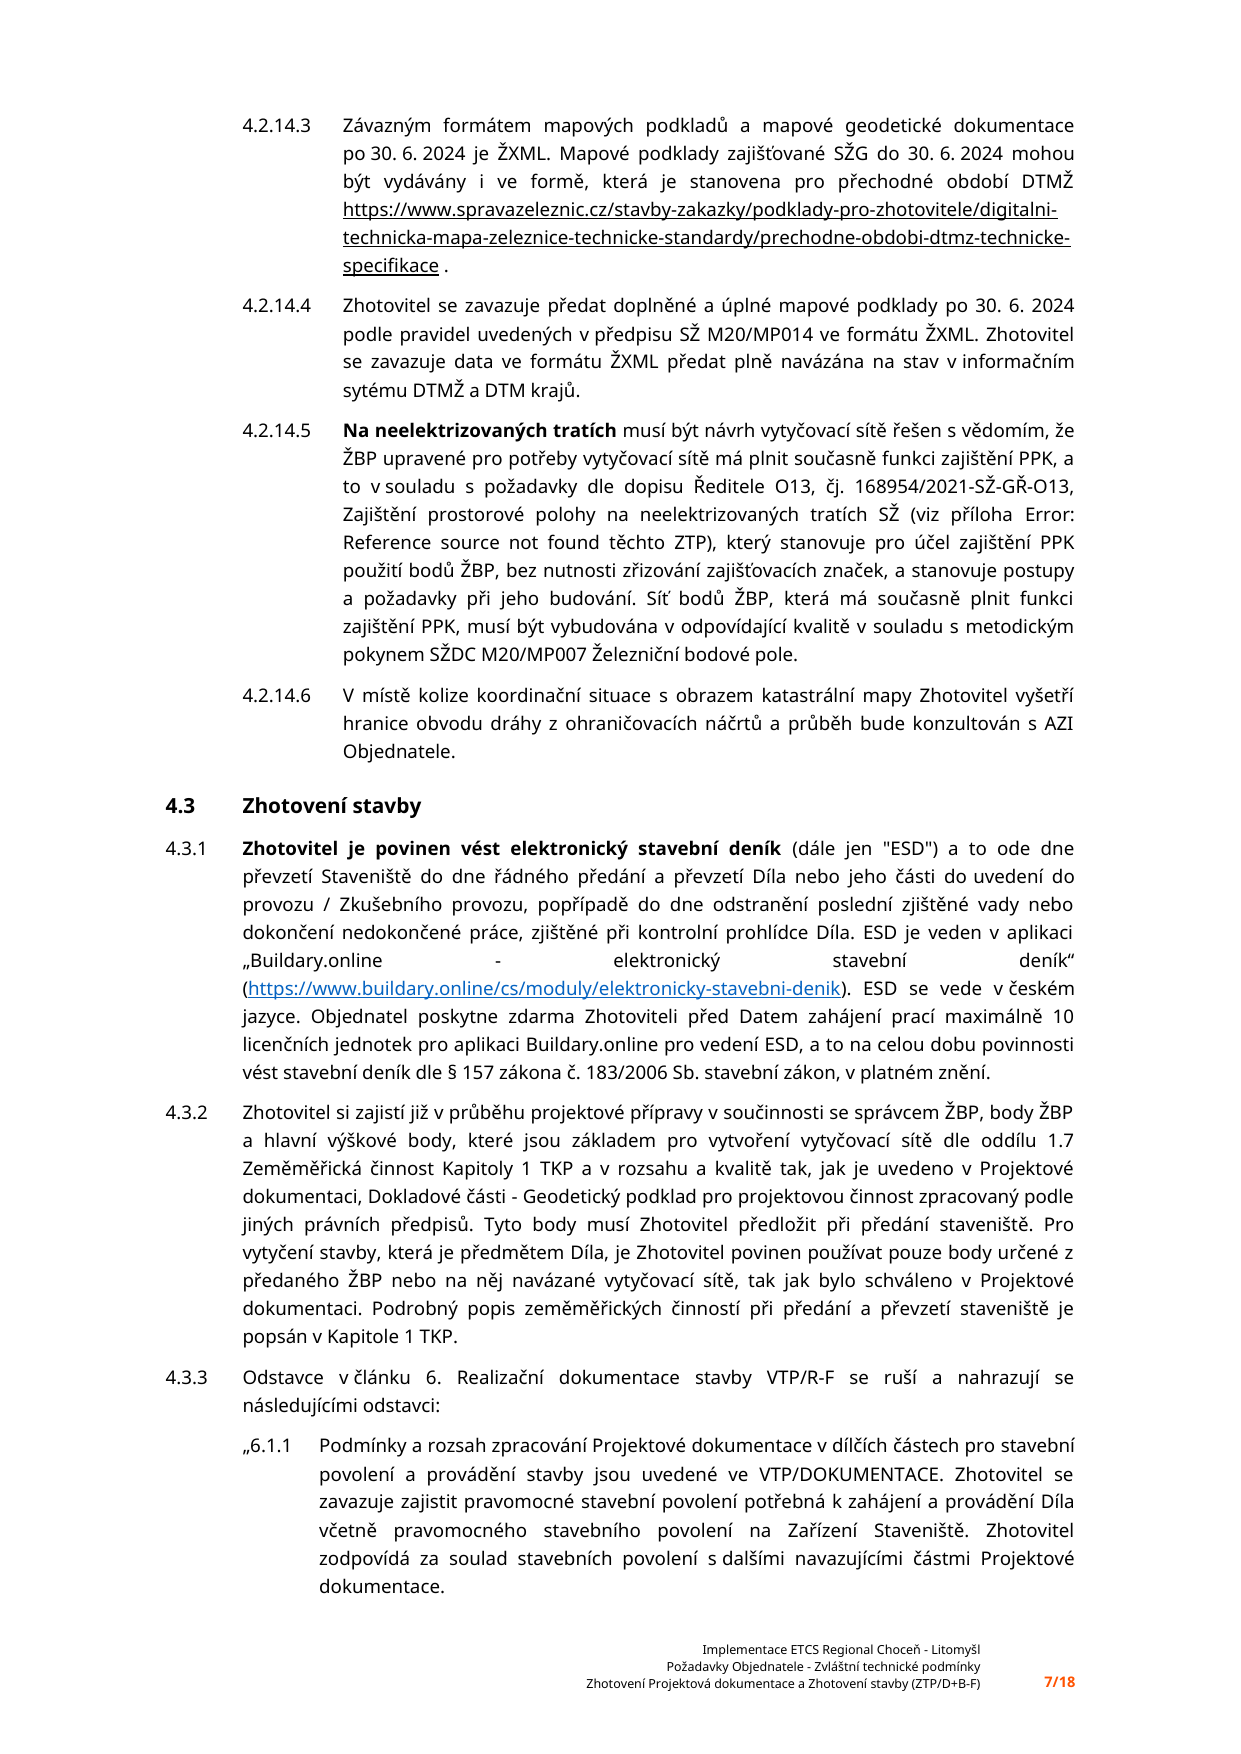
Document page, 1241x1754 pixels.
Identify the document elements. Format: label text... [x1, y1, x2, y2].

text Zhotovitel je povinen vést elektronický stavební deník (dále jen "ESD") a to ode dne převzetí Staveniště do dne řádného předání a převzetí Díla nebo jeho části do uvedení do provozu / Zkušebního provozu, popřípadě do dne odstranění poslední zjištěné vady nebo dokončení nedokončené práce, zjištěné při kontrolní prohlídce Díla. ESD je veden v aplikaci „Buildary.online - elektronický stavební deník“ (https://www.buildary.online/cs/moduly/elektronicky-stavebni-denik). ESD se vede v českém jazyce. Objednatel poskytne zdarma Zhotoviteli před Datem zahájení prací maximálně 10 licenčních jednotek pro aplikaci Buildary.online pro vedení ESD, a to na celou dobu povinnosti vést stavební deník dle § 157 zákona č. 183/2006 Sb. stavební zákon, v platném znění. [165, 835, 1075, 1084]
text Zhotovení stavby [165, 791, 1075, 819]
text Odstavce v článku 6. Realizační dokumentace stavby VTP/R-F se ruší a nahrazují se následujícími odstavci: [165, 1364, 1075, 1418]
text Zhotovitel se zavazuje předat doplněné a úplné mapové podklady po 30. 6. 2024 podle pravidel uvedených v předpisu SŽ M20/MP014 ve formátu ŽXML. Zhotovitel se zavazuje data ve formátu ŽXML předat plně navázána na stav v informačním sytému DTMŽ a DTM krajů. [242, 293, 1075, 402]
text Zhotovitel si zajistí již v průběhu projektové přípravy v součinnosti se správcem ŽBP, body ŽBP a hlavní výškové body, které jsou základem pro vytvoření vytyčovací sítě dle oddílu 1.7 Zeměměřická činnost Kapitoly 1 TKP a v rozsahu a kvalitě tak, jak je uvedeno v Projektové dokumentaci, Dokladové části - Geodetický podklad pro projektovou činnost zpracovaný podle jiných právních předpisů. Tyto body musí Zhotovitel předložit při předání staveniště. Pro vytyčení stavby, která je předmětem Díla, je Zhotovitel povinen používat pouze body určené z předaného ŽBP nebo na něj navázané vytyčovací sítě, tak jak bylo schváleno v Projektové dokumentaci. Podrobný popis zeměměřických činností při předání a převzetí staveniště je popsán v Kapitole 1 TKP. [165, 1099, 1075, 1349]
text V místě kolize koordinační situace s obrazem katastrální mapy Zhotovitel vyšetří hranice obvodu dráhy z ohraničovacích náčrtů a průběh bude konzultován s AZI Objednatele. [242, 682, 1075, 764]
text Závazným formátem mapových podkladů a mapové geodetické dokumentace po 30. 6. 2024 je ŽXML. Mapové podklady zajišťované SŽG do 30. 6. 2024 mohou být vydávány i ve formě, která je stanovena pro přechodné období DTMŽ https://www.spravazeleznic.cz/stavby-zakazky/podklady-pro-zhotovitele/digitalni-technicka-mapa-zeleznice-technicke-standardy/prechodne-obdobi-dtmz-technicke-specifikace . [242, 112, 1075, 278]
text „6.1.1 Podmínky a rozsah zpracování Projektové dokumentace v dílčích částech pro stavební povolení a provádění stavby jsou uvedené ve VTP/DOKUMENTACE. Zhotovitel se zavazuje zajistit pravomocné stavební povolení potřebná k zahájení a provádění Díla včetně pravomocného stavebního povolení na Zařízení Staveniště. Zhotovitel zodpovídá za soulad stavebních povolení s dalšími navazujícími částmi Projektové dokumentace. [242, 1433, 1075, 1598]
